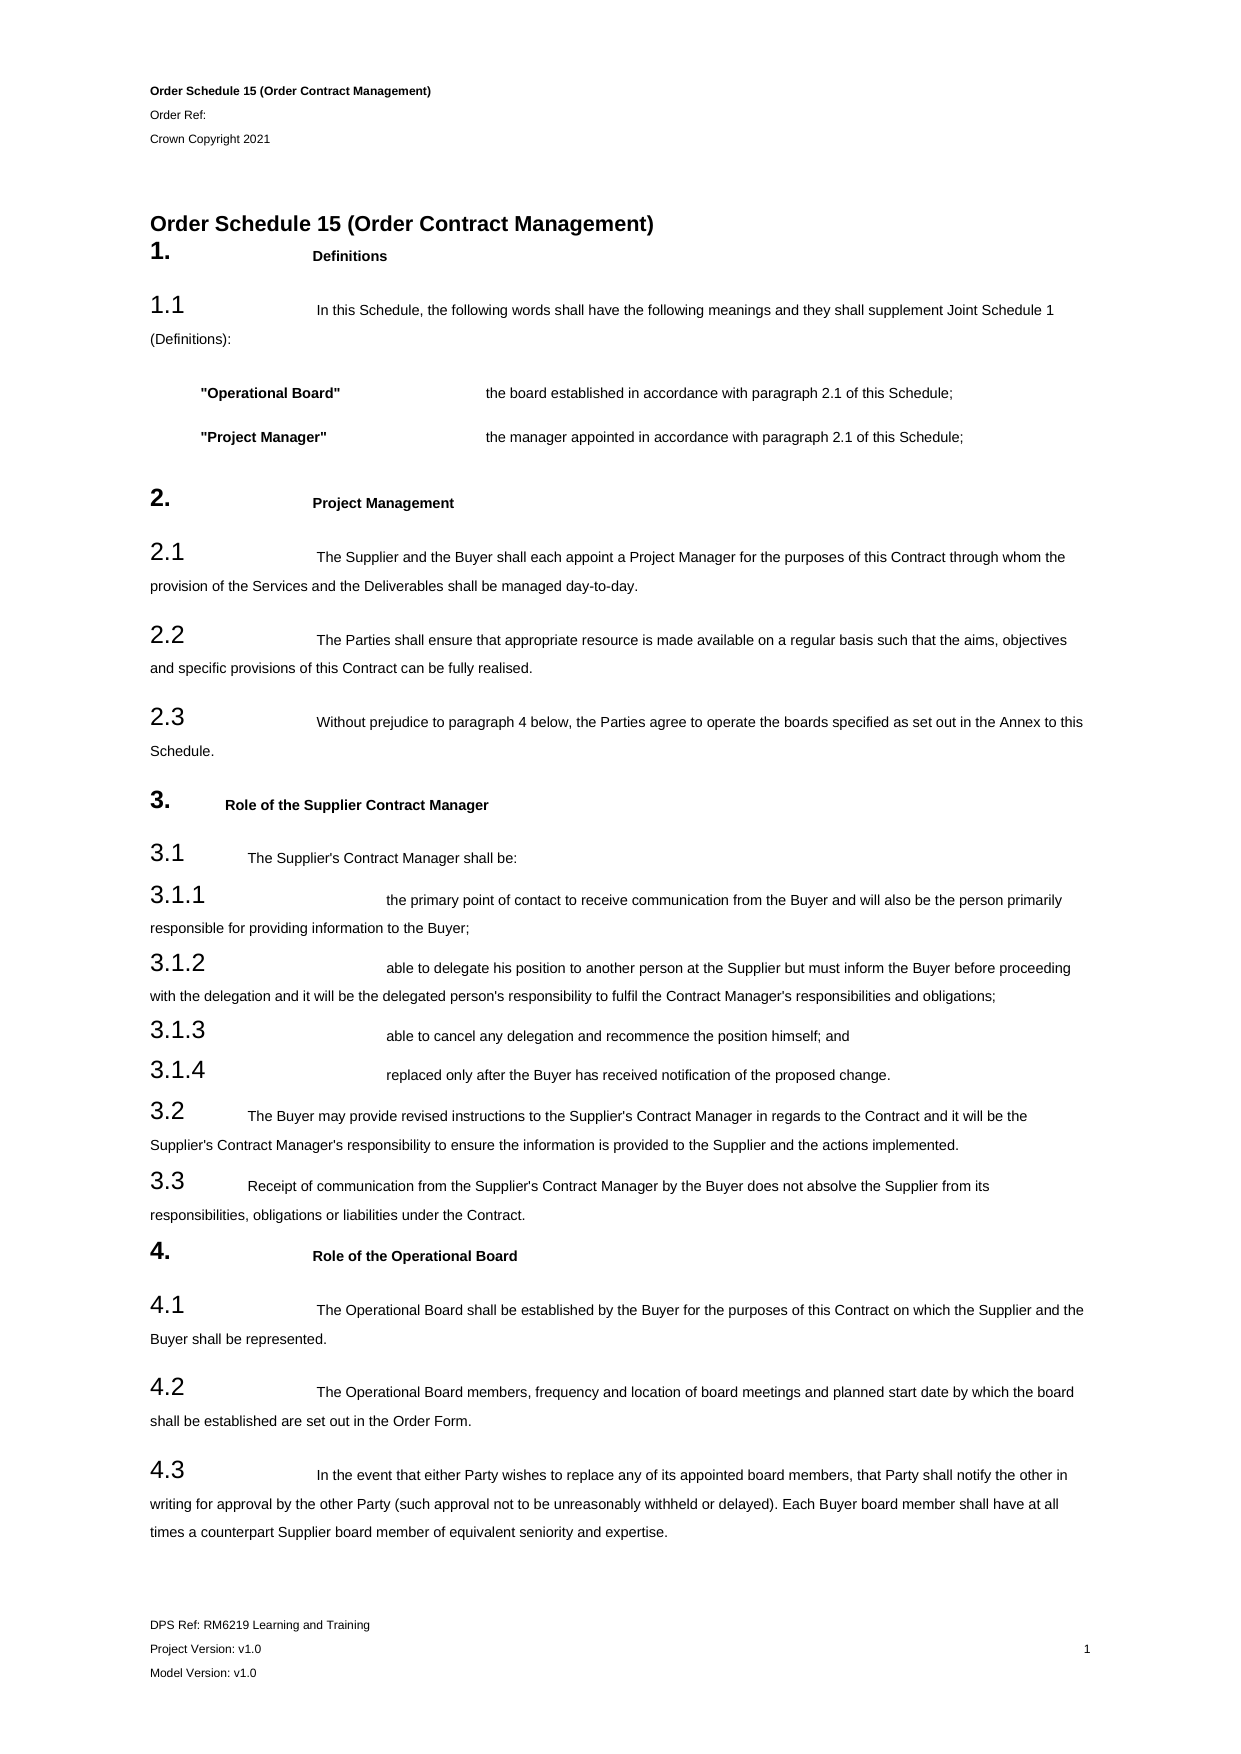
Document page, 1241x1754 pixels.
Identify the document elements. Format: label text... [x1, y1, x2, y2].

list The Parties shall ensure that appropriate resource is made available on a regular basis such that the aims, objectives and specific provisions of this Contract can be fully realised. [150, 620, 1090, 677]
table_header "Operational Board" [189, 373, 474, 417]
list Role of the Supplier Contract Manager [150, 785, 1090, 813]
table_cell "Project Manager" [189, 418, 474, 483]
list Role of the Operational Board [150, 1236, 1090, 1265]
list Project Management [150, 483, 1090, 512]
text Order Schedule 15 (Order Contract Management) [150, 193, 1090, 236]
list The Buyer may provide revised instructions to the Supplier's Contract Manager in regards to the Contract and it will be the Supplier's Contract Manager's responsibility to ensure the information is provided to the Supplier and the actions implemented. [150, 1096, 1090, 1153]
list Definitions [150, 236, 1090, 265]
list The Operational Board members, frequency and location of board meetings and planned start date by which the board shall be established are set out in the Order Form. [150, 1372, 1090, 1430]
list The Supplier and the Buyer shall each appoint a Project Manager for the purposes of this Contract through whom the provision of the Services and the Deliverables shall be managed day-to-day. [150, 537, 1090, 595]
list The Operational Board shall be established by the Buyer for the purposes of this Contract on which the Supplier and the Buyer shall be represented. [150, 1290, 1090, 1347]
list the primary point of contact to receive communication from the Buyer and will also be the person primarily responsible for providing information to the Buyer; [150, 880, 1090, 937]
table_header the board established in accordance with paragraph 2.1 of this Schedule; [475, 373, 1117, 417]
table_cell the manager appointed in accordance with paragraph 2.1 of this Schedule; [475, 418, 1117, 483]
list Receipt of communication from the Supplier's Contract Manager by the Buyer does not absolve the Supplier from its responsibilities, obligations or liabilities under the Contract. [150, 1166, 1090, 1223]
list In this Schedule, the following words shall have the following meanings and they shall supplement Joint Schedule 1 (Definitions): [150, 290, 1090, 348]
list able to cancel any delegation and recommence the position himself; and [150, 1016, 1090, 1044]
list The Supplier's Contract Manager shall be: [150, 838, 1090, 867]
list In the event that either Party wishes to replace any of its appointed board members, that Party shall notify the other in writing for approval by the other Party (such approval not to be unreasonably withheld or delayed). Each Buyer board member shall have at all times a counterpart Supplier board member of equivalent seniority and expertise. [150, 1455, 1090, 1541]
list able to delegate his position to another person at the Supplier but must inform the Buyer before proceeding with the delegation and it will be the delegated person's responsibility to fulfil the Contract Manager's responsibilities and obligations; [150, 948, 1090, 1005]
list replaced only after the Buyer has received notification of the proposed change. [150, 1055, 1090, 1083]
list Without prejudice to paragraph 4 below, the Parties agree to operate the boards specified as set out in the Annex to this Schedule. [150, 702, 1090, 760]
